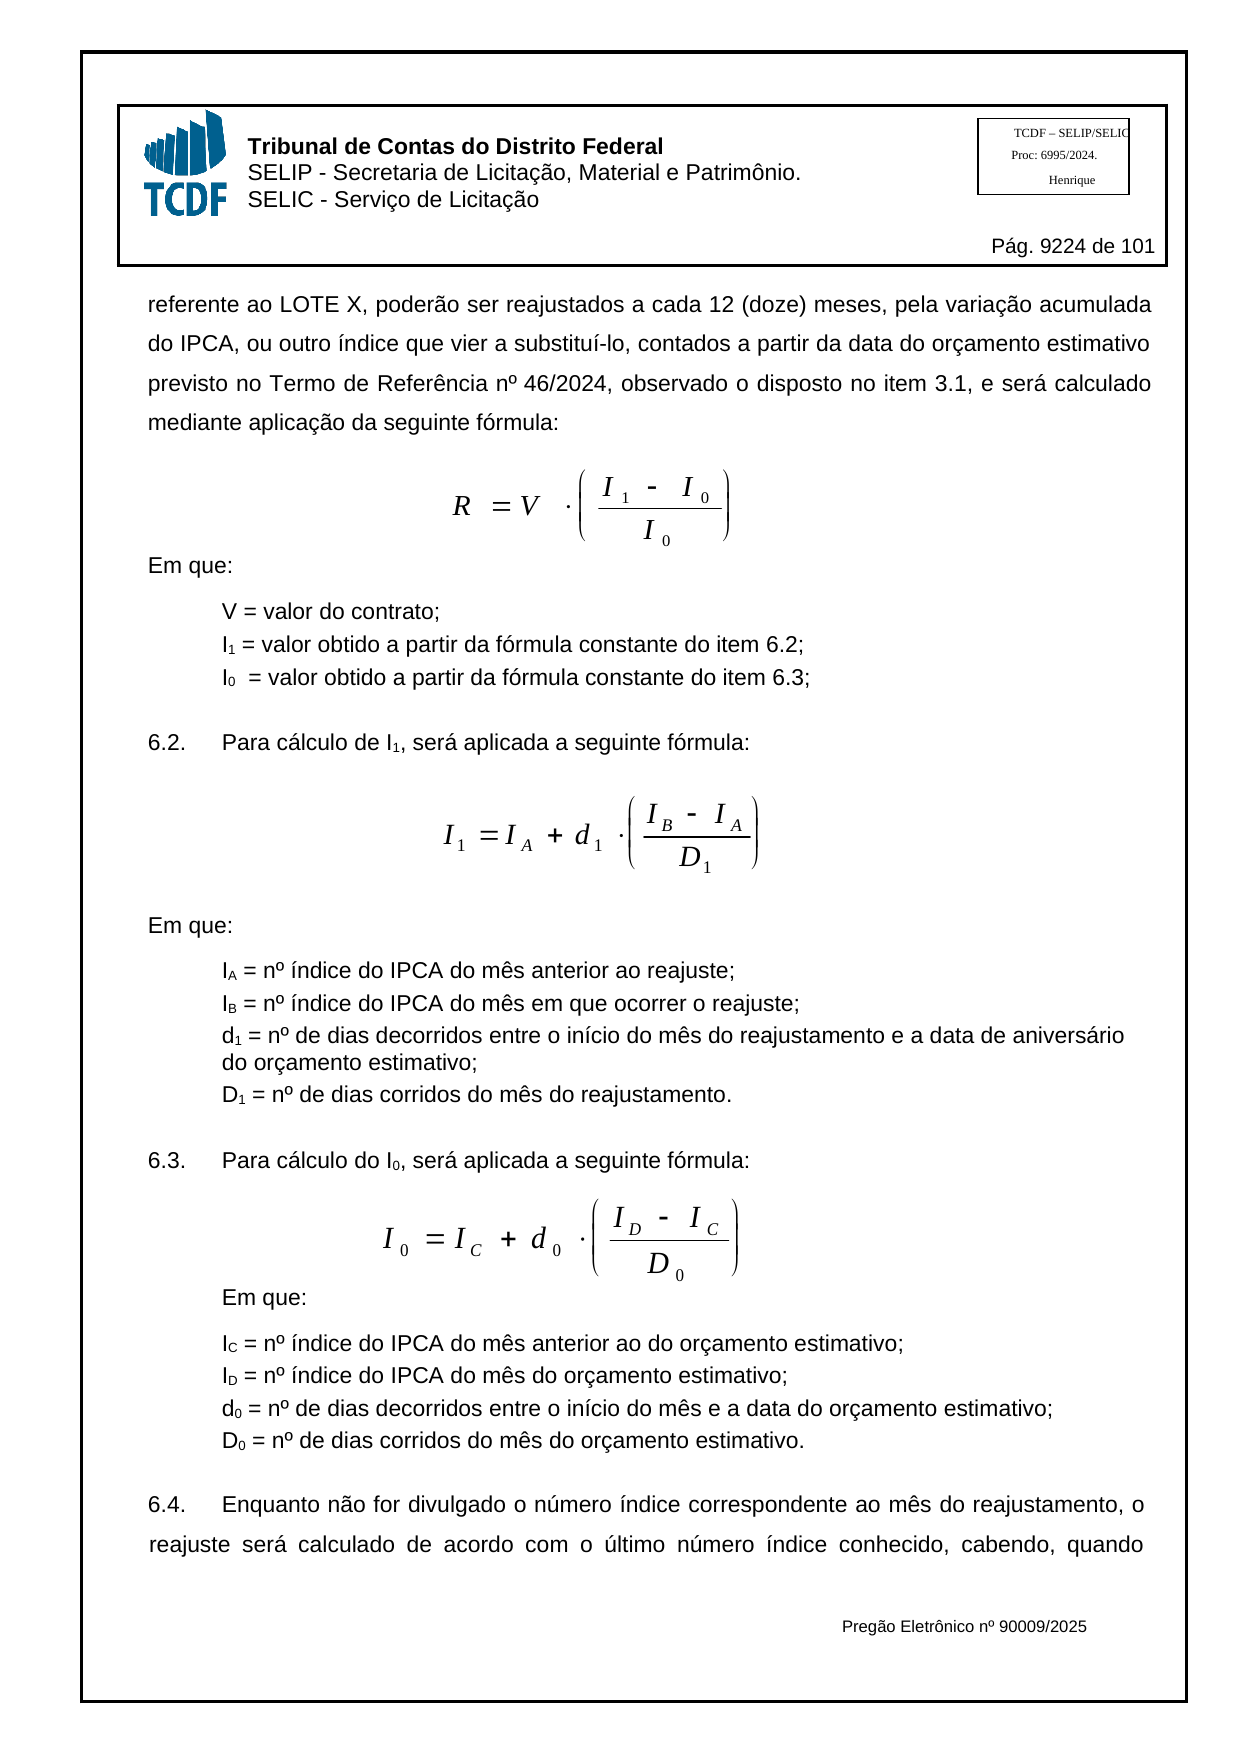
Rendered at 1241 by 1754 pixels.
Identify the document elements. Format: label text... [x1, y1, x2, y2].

text d0 = nº de dias decorridos entre o início do mês e a data do orçamento estimativo; [222, 1395, 1152, 1421]
text IA = nº índice do IPCA do mês anterior ao reajuste; [222, 957, 1152, 984]
text d1 = nº de dias decorridos entre o início do mês do reajustamento e a data de aniversário do orçamento estimativo; [222, 1022, 1152, 1075]
text Em que: [148, 912, 1152, 938]
text IC = nº índice do IPCA do mês anterior ao do orçamento estimativo; [222, 1329, 1152, 1356]
text D1 = nº de dias corridos do mês do reajustamento. [222, 1081, 1152, 1108]
text ID = nº índice do IPCA do mês do orçamento estimativo; [222, 1362, 1152, 1388]
text Em que: [148, 552, 1152, 579]
text I0 = valor obtido a partir da fórmula constante do item 6.3; [222, 663, 1152, 690]
text 6.3. Para cálculo do I0, será aplicada a seguinte fórmula: [148, 1147, 1152, 1173]
text D0 = nº de dias corridos do mês do orçamento estimativo. [222, 1427, 1152, 1454]
text IB = nº índice do IPCA do mês em que ocorrer o reajuste; [222, 990, 1152, 1016]
text V = valor do contrato; [222, 598, 1152, 624]
text Em que: [222, 1284, 1152, 1310]
text 6.2. Para cálculo de I1, será aplicada a seguinte fórmula: [148, 729, 1152, 755]
picture [129, 107, 241, 218]
text I1 = valor obtido a partir da fórmula constante do item 6.2; [222, 631, 1152, 657]
